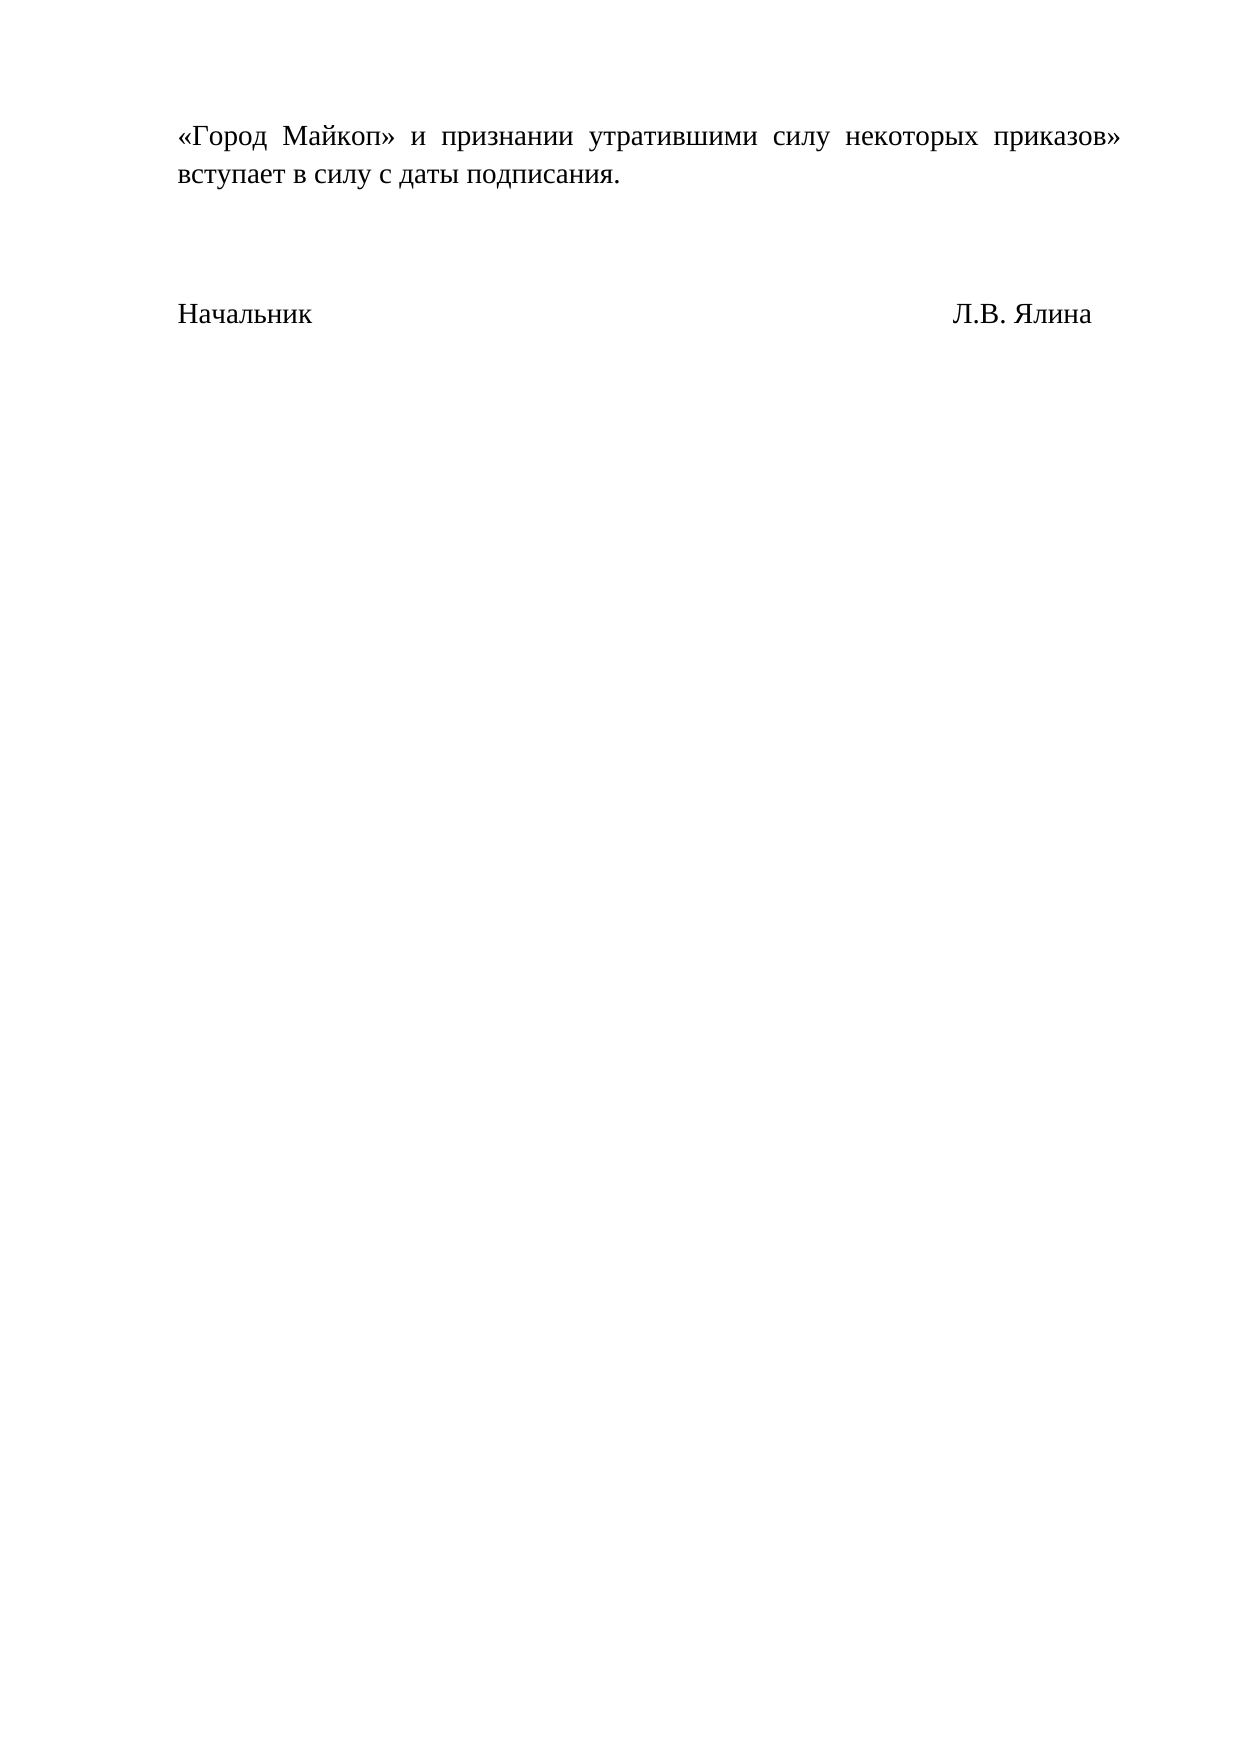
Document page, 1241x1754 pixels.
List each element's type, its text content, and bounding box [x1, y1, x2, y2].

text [177, 118, 1122, 190]
text Начальник Л.В. Ялина [177, 296, 1122, 329]
